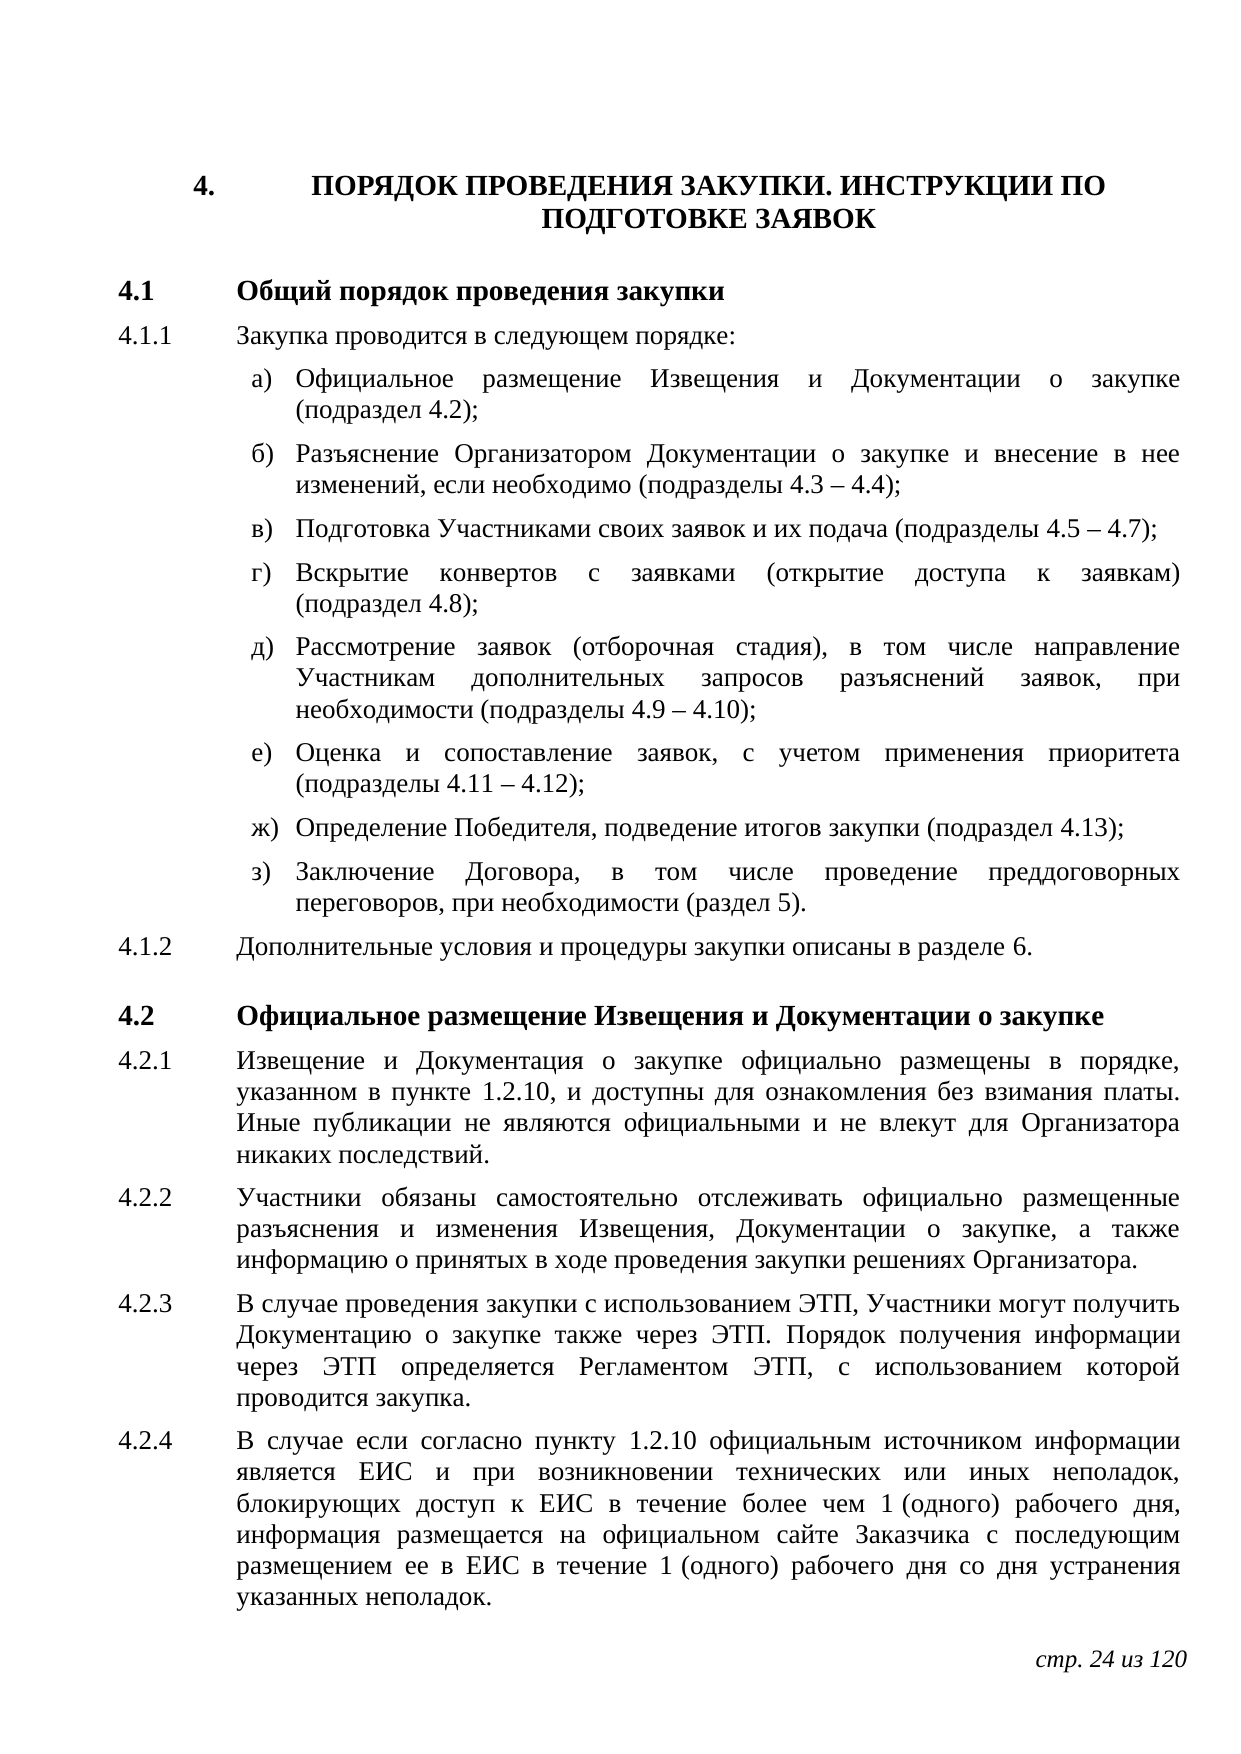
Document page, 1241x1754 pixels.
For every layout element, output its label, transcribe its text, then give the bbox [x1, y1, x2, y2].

subtitle Общий порядок проведения закупки [118, 273, 1181, 306]
subtitle ПОРЯДОК ПРОВЕДЕНИЯ ЗАКУПКИ. ИНСТРУКЦИИ ПО ПОДГОТОВКЕ ЗАЯВОК [118, 168, 1181, 235]
list Официальное размещение Извещения и Документации о закупке (подраздел 4.2); [251, 362, 1181, 425]
list Оценка и сопоставление заявок, с учетом применения приоритета (подразделы 4.11 – 4.12); [251, 736, 1181, 799]
list Определение Победителя, подведение итогов закупки (подраздел 4.13); [251, 811, 1181, 842]
list Подготовка Участниками своих заявок и их подача (подразделы 4.5 – 4.7); [251, 512, 1181, 543]
text В случае если согласно пункту 1.2.10 официальным источником информации является ЕИС и при возникновении технических или иных неполадок, блокирующих доступ к ЕИС в течение более чем 1 (одного) рабочего дня, информация размещается на официальном сайте Заказчика с последующим размещением ее в ЕИС в течение 1 (одного) рабочего дня со дня устранения указанных неполадок. [118, 1424, 1181, 1611]
text Извещение и Документация о закупке официально размещены в порядке, указанном в пункте 1.2.10, и доступны для ознакомления без взимания платы. Иные публикации не являются официальными и не влекут для Организатора никаких последствий. [118, 1044, 1181, 1169]
text Дополнительные условия и процедуры закупки описаны в разделе 6. [118, 929, 1181, 961]
list Рассмотрение заявок (отборочная стадия), в том числе направление Участникам дополнительных запросов разъяснений заявок, при необходимости (подразделы 4.9 – 4.10); [251, 630, 1181, 724]
list Заключение Договора, в том числе проведение преддоговорных переговоров, при необходимости (раздел 5). [251, 855, 1181, 917]
list Вскрытие конвертов с заявками (открытие доступа к заявкам) (подраздел 4.8); [251, 556, 1181, 618]
text В случае проведения закупки с использованием ЭТП, Участники могут получить Документацию о закупке также через ЭТП. Порядок получения информации через ЭТП определяется Регламентом ЭТП, с использованием которой проводится закупка. [118, 1287, 1181, 1412]
text Участники обязаны самостоятельно отслеживать официально размещенные разъяснения и изменения Извещения, Документации о закупке, а также информацию о принятых в ходе проведения закупки решениях Организатора. [118, 1181, 1181, 1275]
list Разъяснение Организатором Документации о закупке и внесение в нее изменений, если необходимо (подразделы 4.3 – 4.4); [251, 437, 1181, 499]
subtitle Официальное размещение Извещения и Документации о закупке [118, 998, 1181, 1032]
text Закупка проводится в следующем порядке: [118, 319, 1181, 350]
